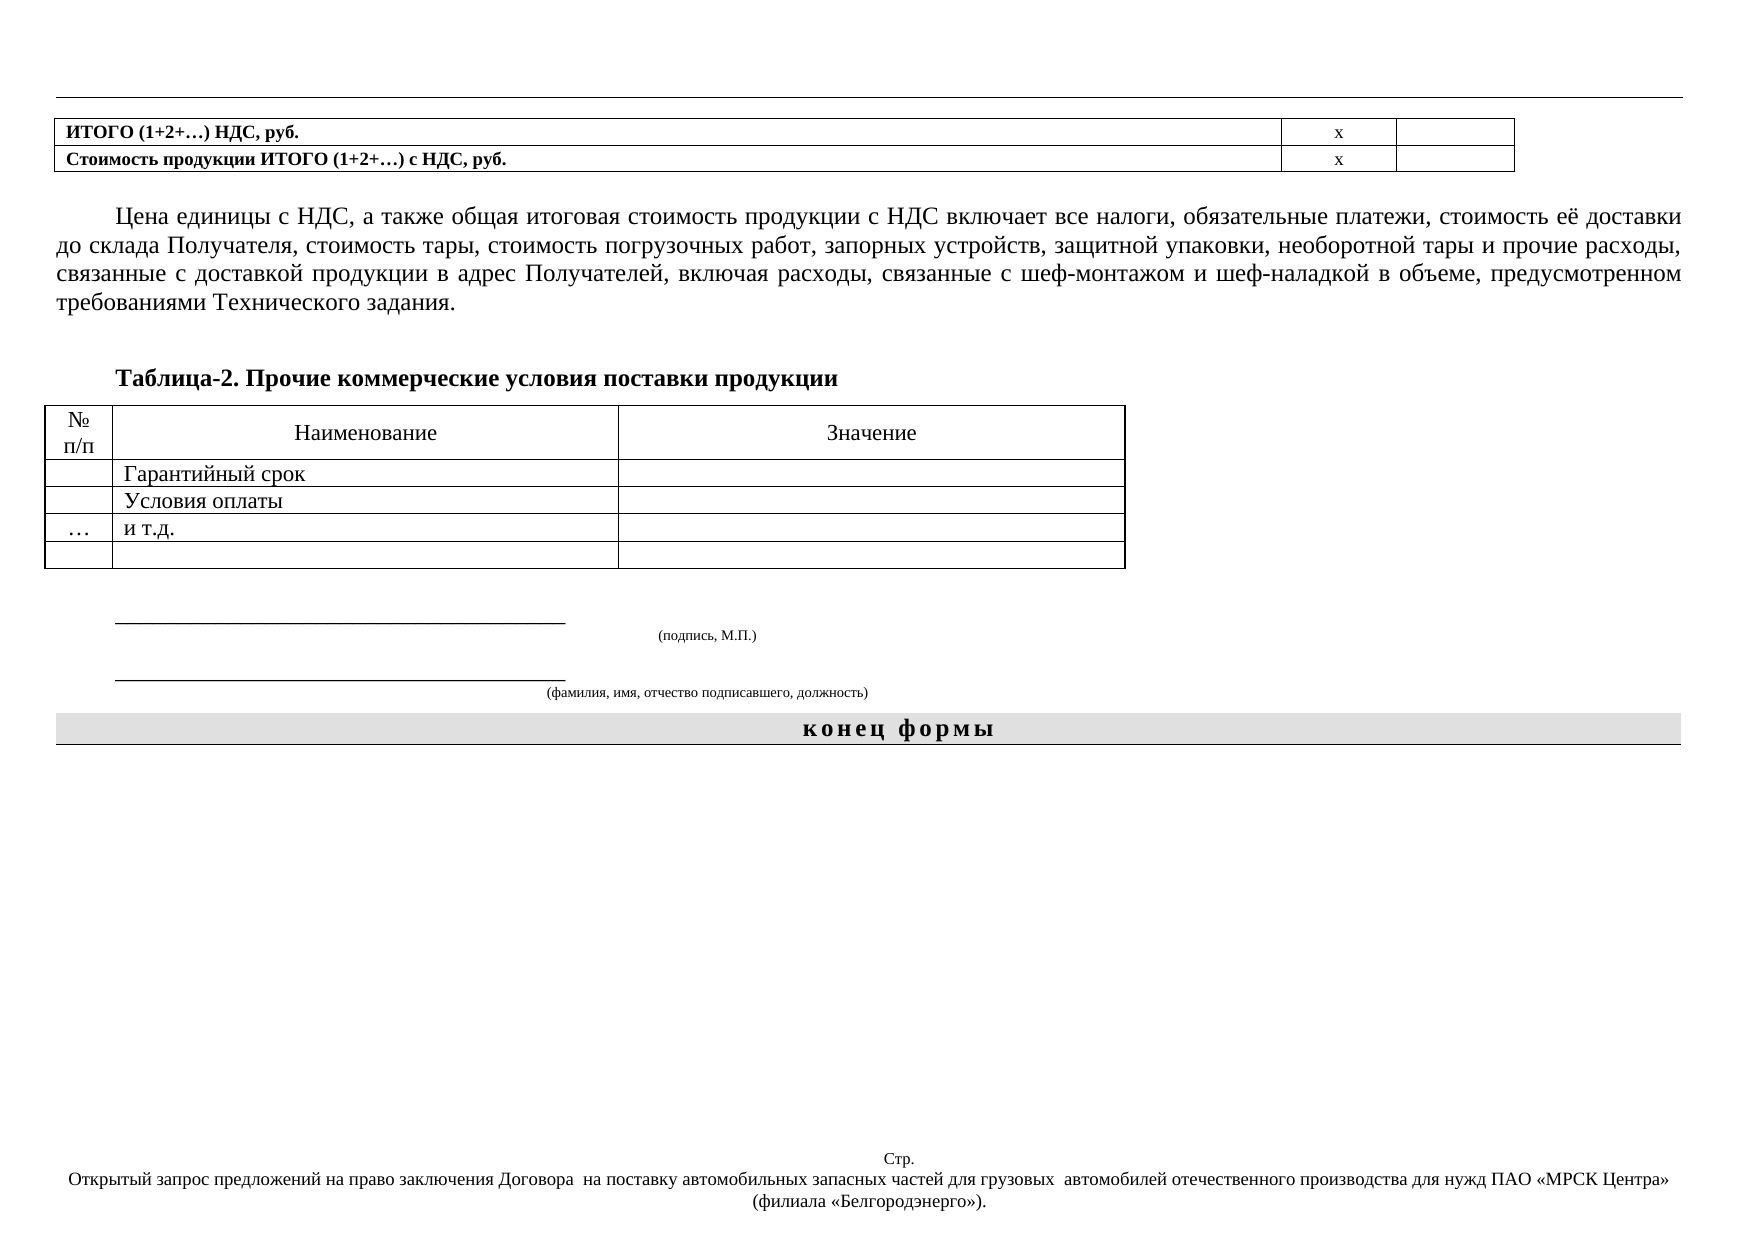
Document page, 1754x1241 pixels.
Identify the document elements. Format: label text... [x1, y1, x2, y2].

table_cell [1397, 146, 1514, 171]
table_cell [619, 487, 1124, 513]
table_cell х [1282, 119, 1396, 145]
text (подпись, М.П.) [56, 627, 1299, 655]
table_cell х [1282, 146, 1396, 171]
text Цена единицы с НДС, а также общая итоговая стоимость продукции с НДС включает все налоги, обязательные платежи, стоимость её доставки до склада Получателя, стоимость тары, стоимость погрузочных работ, запорных устройств, защитной упаковки, необоротной тары и прочие расходы, связанные с доставкой продукции в адрес Получателей, включая расходы, связанные с шеф-монтажом и шеф-наладкой в объеме, предусмотренном требованиями Технического задания. [56, 201, 1683, 316]
table_cell Гарантийный срок [113, 460, 618, 486]
table_cell [619, 514, 1124, 541]
table_cell [1397, 119, 1514, 145]
table_header Наименование [113, 406, 618, 458]
text конец формы [56, 713, 1681, 744]
table_cell [46, 542, 112, 568]
table_cell [619, 460, 1124, 486]
table_cell Стоимость продукции ИТОГО (1+2+…) с НДС, руб. [55, 146, 1281, 171]
table_cell Условия оплаты [113, 487, 618, 513]
table_cell [46, 487, 112, 513]
table_cell [619, 542, 1124, 568]
table_cell … [46, 514, 112, 541]
table_cell [46, 460, 112, 486]
text ____________________________________ [56, 598, 1683, 627]
table_header Значение [619, 406, 1124, 458]
table_header № п/п [46, 406, 112, 458]
table_cell ИТОГО (1+2+…) НДС, руб. [55, 119, 1281, 145]
text (фамилия, имя, отчество подписавшего, должность) [56, 684, 1299, 713]
table_cell и т.д. [113, 514, 618, 541]
table_cell [113, 542, 618, 568]
text ____________________________________ [56, 655, 1683, 684]
text Таблица-2. Прочие коммерческие условия поставки продукции [56, 363, 1683, 392]
